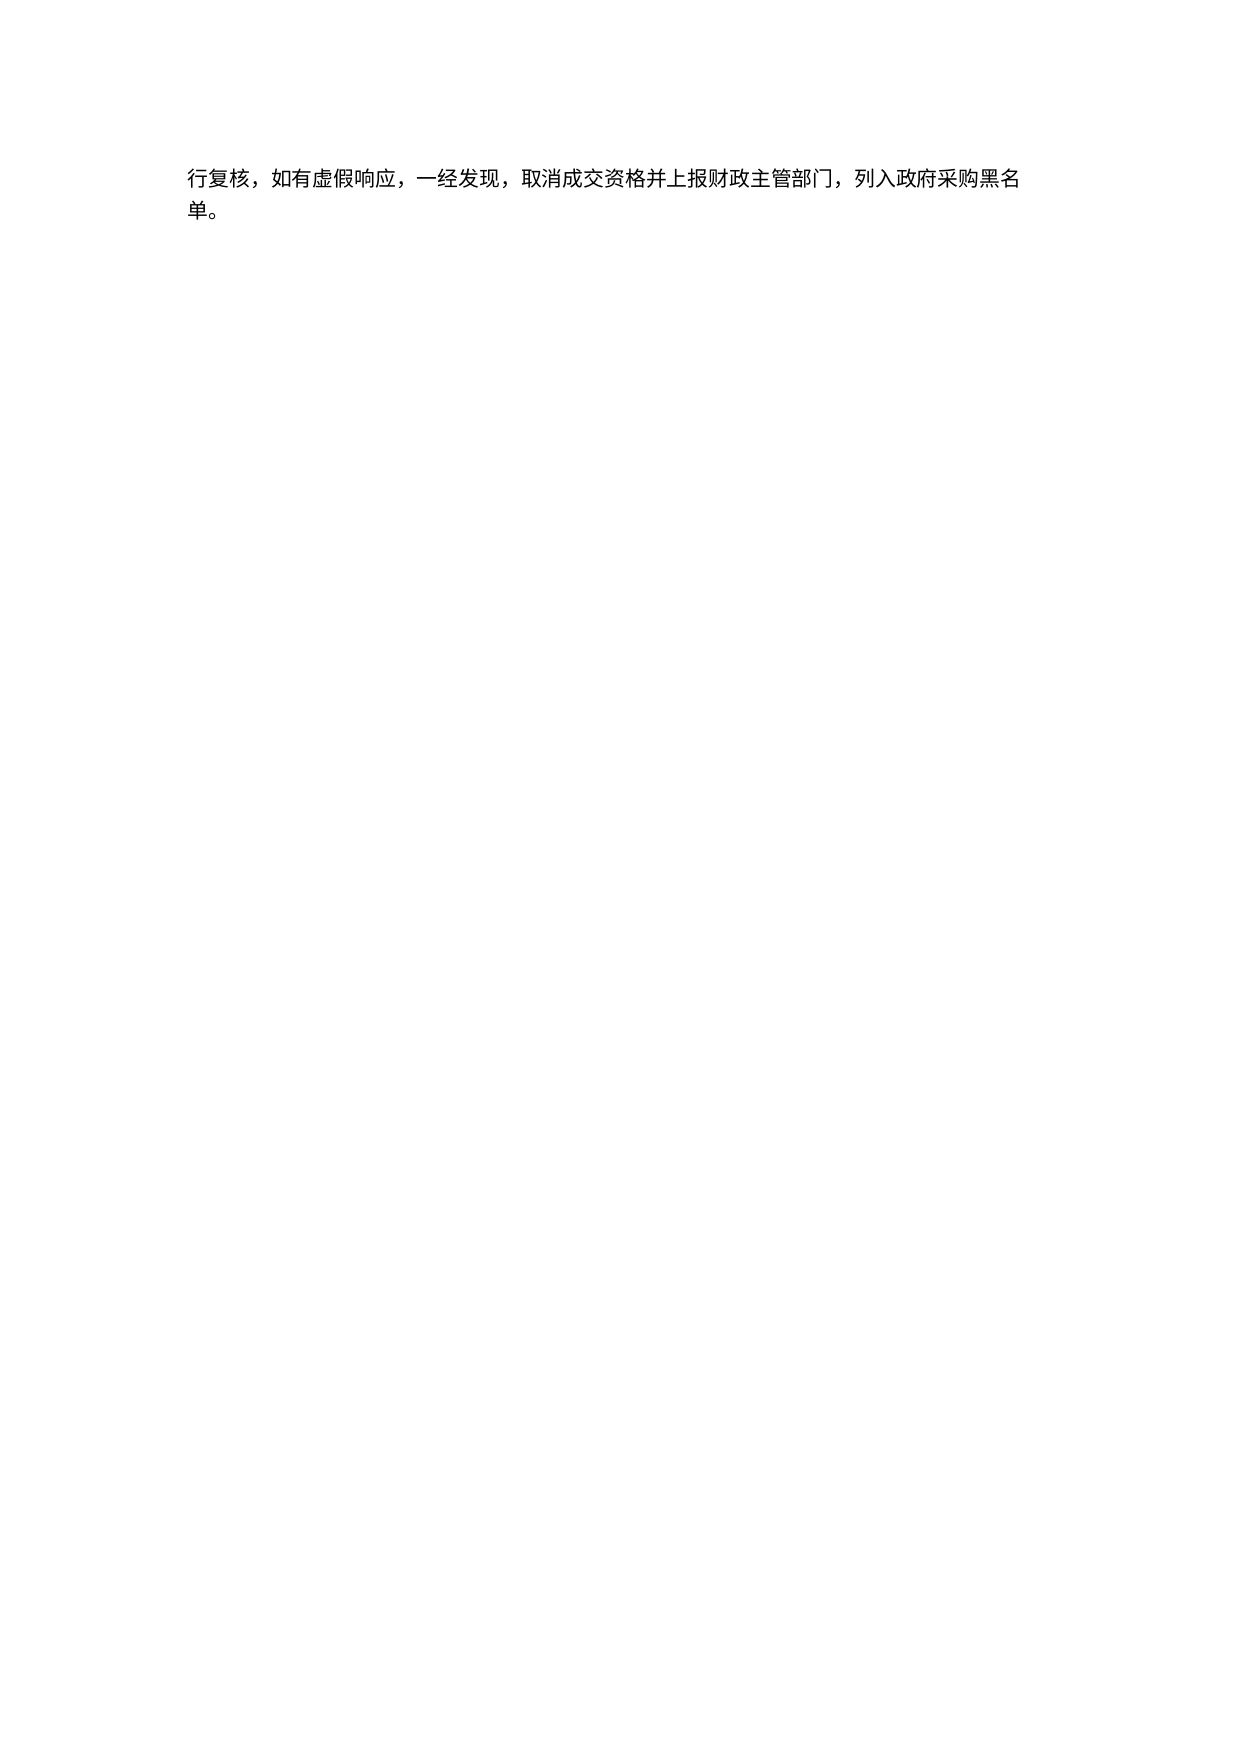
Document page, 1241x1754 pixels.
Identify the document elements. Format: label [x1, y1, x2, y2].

text [187, 162, 1053, 227]
